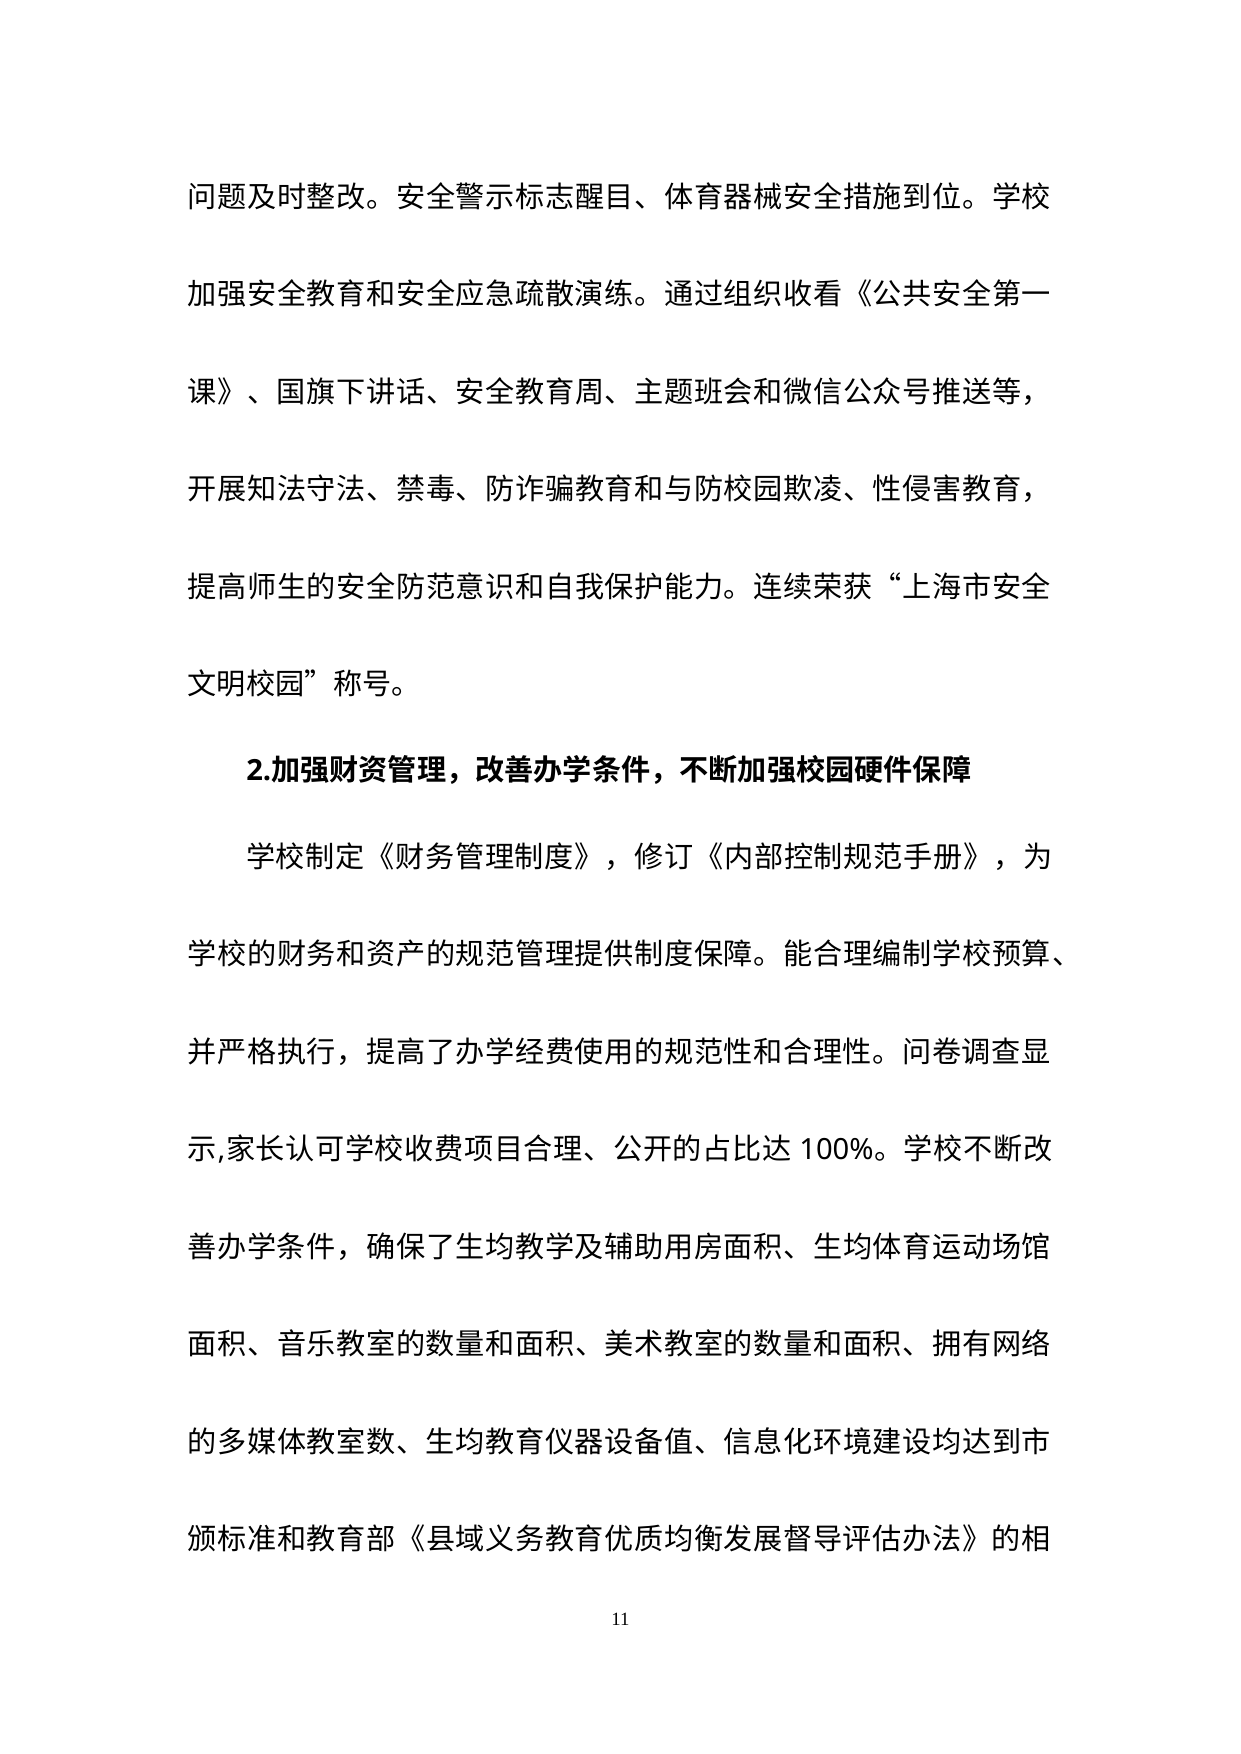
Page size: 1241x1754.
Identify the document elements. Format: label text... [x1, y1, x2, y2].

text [187, 162, 1053, 714]
text 2.加强财资管理，改善办学条件，不断加强校园硬件保障 [187, 736, 1053, 801]
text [187, 822, 1053, 1569]
